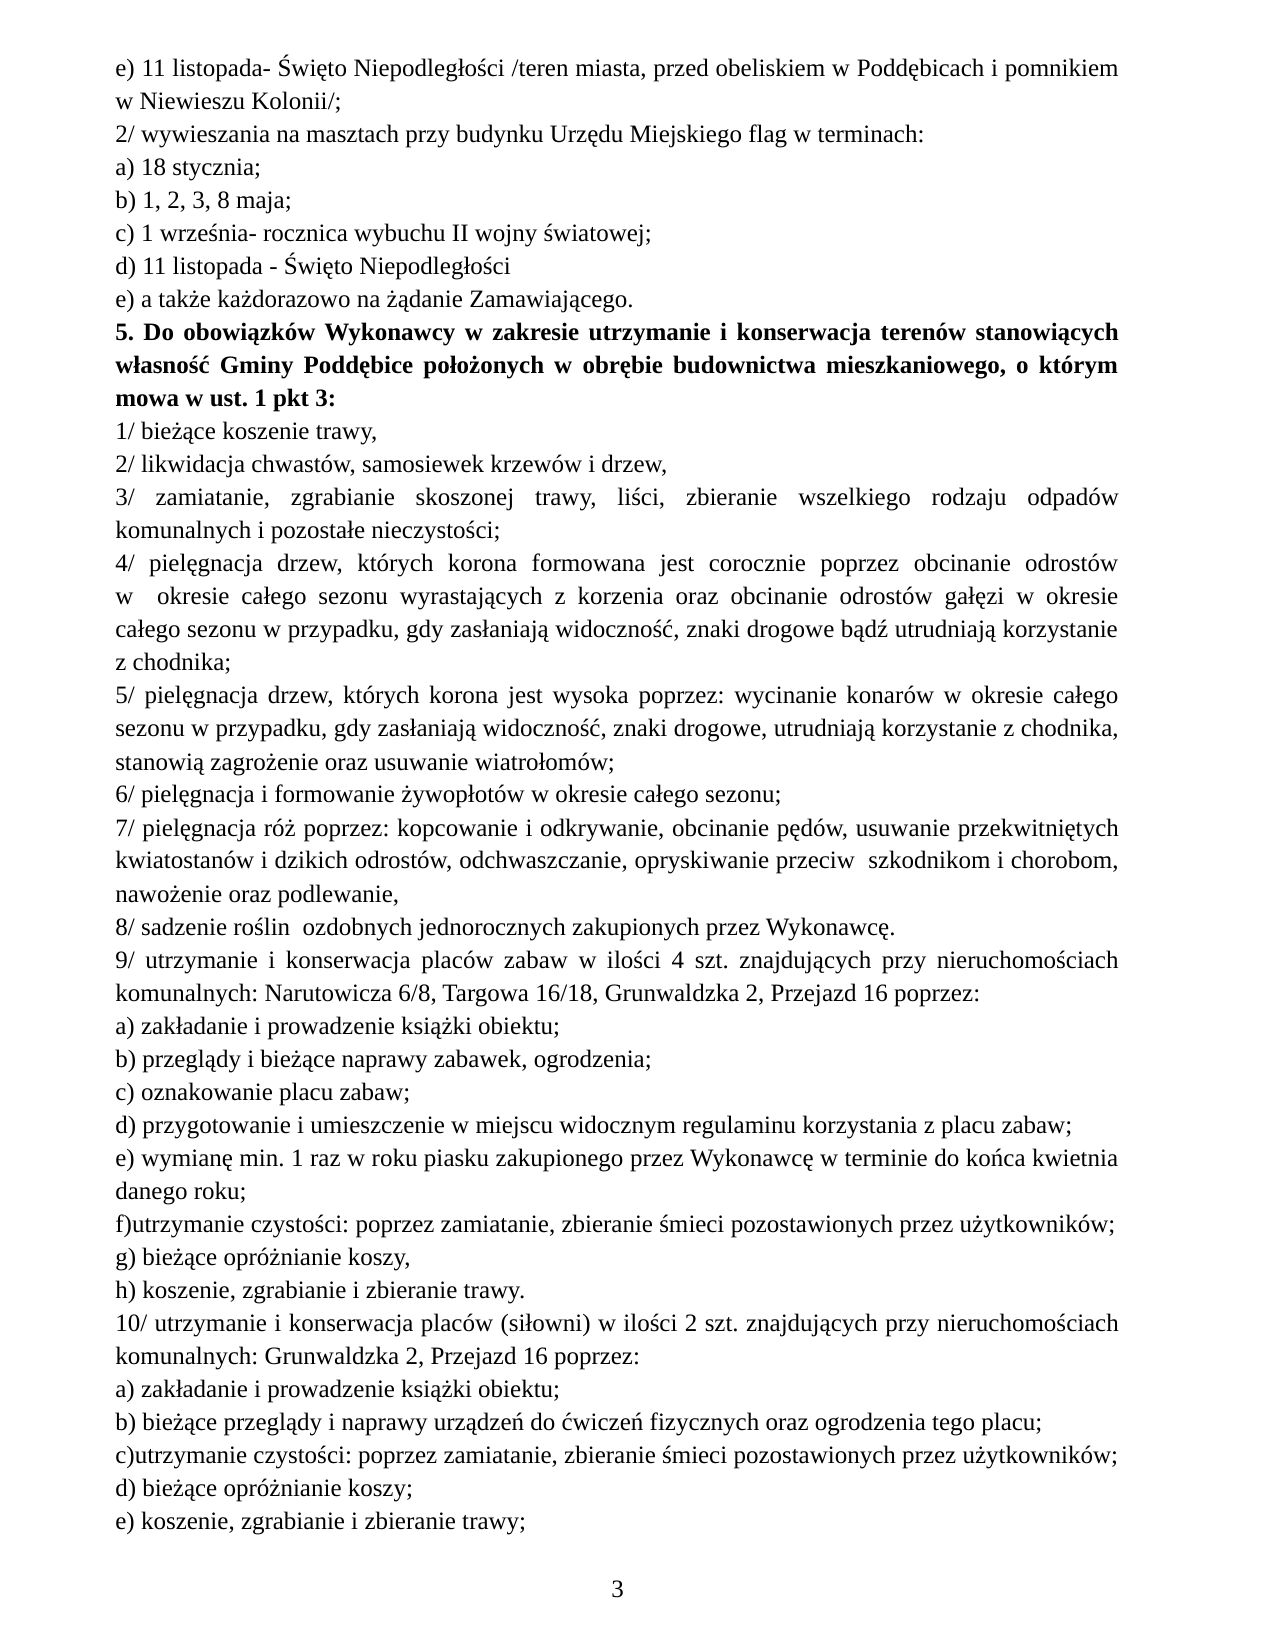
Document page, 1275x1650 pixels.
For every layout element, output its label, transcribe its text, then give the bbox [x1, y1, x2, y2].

text c) oznakowanie placu zabaw; [115, 1077, 1119, 1106]
text 2/ likwidacja chwastów, samosiewek krzewów i drzew, [115, 449, 1119, 478]
text b) przeglądy i bieżące naprawy zabawek, ogrodzenia; [115, 1044, 1119, 1072]
text e) 11 listopada- Święto Niepodległości /teren miasta, przed obeliskiem w Poddębicach i pomnikiem w Niewieszu Kolonii/; [115, 53, 1119, 115]
text f)utrzymanie czystości: poprzez zamiatanie, zbieranie śmieci pozostawionych przez użytkowników; [115, 1209, 1119, 1238]
text b) 1, 2, 3, 8 maja; [115, 185, 1119, 214]
text b) bieżące przeglądy i naprawy urządzeń do ćwiczeń fizycznych oraz ogrodzenia tego placu; [115, 1407, 1119, 1436]
text a) zakładanie i prowadzenie książki obiektu; [115, 1374, 1119, 1403]
text c) 1 września- rocznica wybuchu II wojny światowej; [115, 218, 1119, 247]
text c)utrzymanie czystości: poprzez zamiatanie, zbieranie śmieci pozostawionych przez użytkowników; [115, 1440, 1119, 1469]
text 6/ pielęgnacja i formowanie żywopłotów w okresie całego sezonu; [115, 779, 1119, 808]
text h) koszenie, zgrabianie i zbieranie trawy. [115, 1275, 1119, 1304]
text 5/ pielęgnacja drzew, których korona jest wysoka poprzez: wycinanie konarów w okresie całego sezonu w przypadku, gdy zasłaniają widoczność, znaki drogowe, utrudniają korzystanie z chodnika, stanowią zagrożenie oraz usuwanie wiatrołomów; [115, 681, 1119, 775]
text 5. Do obowiązków Wykonawcy w zakresie utrzymanie i konserwacja terenów stanowiących własność Gminy Poddębice położonych w obrębie budownictwa mieszkaniowego, o którym mowa w ust. 1 pkt 3: [115, 317, 1119, 412]
text a) 18 stycznia; [115, 152, 1119, 181]
text e) a także każdorazowo na żądanie Zamawiającego. [115, 284, 1119, 313]
text 8/ sadzenie roślin ozdobnych jednorocznych zakupionych przez Wykonawcę. [115, 912, 1119, 940]
text 10/ utrzymanie i konserwacja placów (siłowni) w ilości 2 szt. znajdujących przy nieruchomościach komunalnych: Grunwaldzka 2, Przejazd 16 poprzez: [115, 1308, 1119, 1370]
text 7/ pielęgnacja róż poprzez: kopcowanie i odkrywanie, obcinanie pędów, usuwanie przekwitniętych kwiatostanów i dzikich odrostów, odchwaszczanie, opryskiwanie przeciw szkodnikom i chorobom, nawożenie oraz podlewanie, [115, 813, 1119, 907]
text 4/ pielęgnacja drzew, których korona formowana jest corocznie poprzez obcinanie odrostów w okresie całego sezonu wyrastających z korzenia oraz obcinanie odrostów gałęzi w okresie całego sezonu w przypadku, gdy zasłaniają widoczność, znaki drogowe bądź utrudniają korzystanie z chodnika; [115, 548, 1119, 676]
text g) bieżące opróżnianie koszy, [115, 1242, 1119, 1271]
text e) wymianę min. 1 raz w roku piasku zakupionego przez Wykonawcę w terminie do końca kwietnia danego roku; [115, 1143, 1119, 1204]
text d) przygotowanie i umieszczenie w miejscu widocznym regulaminu korzystania z placu zabaw; [115, 1110, 1119, 1138]
text 2/ wywieszania na masztach przy budynku Urzędu Miejskiego flag w terminach: [115, 119, 1119, 148]
text e) koszenie, zgrabianie i zbieranie trawy; [115, 1506, 1119, 1535]
text 9/ utrzymanie i konserwacja placów zabaw w ilości 4 szt. znajdujących przy nieruchomościach komunalnych: Narutowicza 6/8, Targowa 16/18, Grunwaldzka 2, Przejazd 16 poprzez: [115, 945, 1119, 1006]
text 1/ bieżące koszenie trawy, [115, 416, 1119, 445]
text d) bieżące opróżnianie koszy; [115, 1473, 1119, 1502]
text 3/ zamiatanie, zgrabianie skoszonej trawy, liści, zbieranie wszelkiego rodzaju odpadów komunalnych i pozostałe nieczystości; [115, 482, 1119, 544]
text d) 11 listopada - Święto Niepodległości [115, 251, 1119, 280]
text a) zakładanie i prowadzenie książki obiektu; [115, 1011, 1119, 1039]
